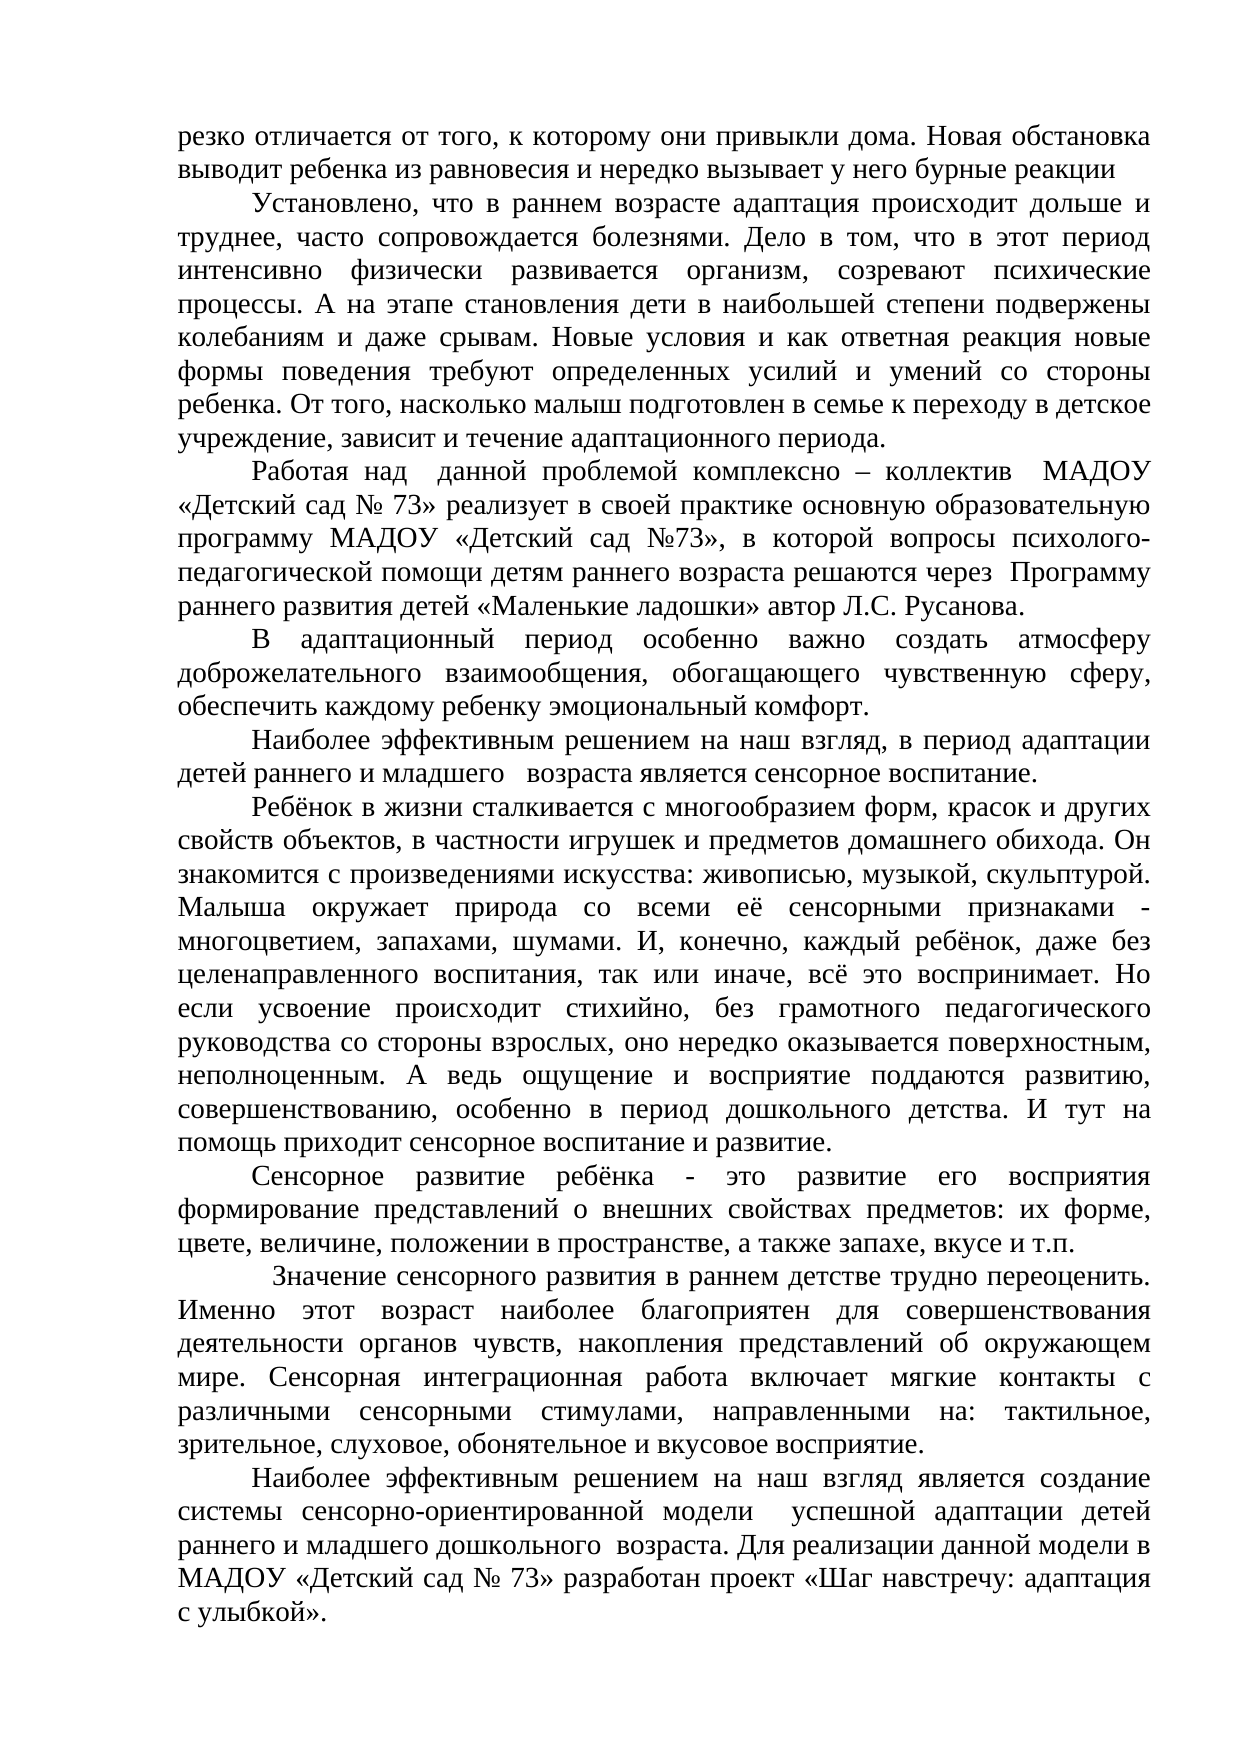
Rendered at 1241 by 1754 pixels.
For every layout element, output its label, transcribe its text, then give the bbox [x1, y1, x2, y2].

text Наиболее эффективным решением на наш взгляд является создание системы сенсорно-ориентированной модели успешной адаптации детей раннего и младшего дошкольного возраста. Для реализации данной модели в МАДОУ «Детский сад № 73» разработан проект «Шаг навстречу: адаптация с улыбкой». [177, 1460, 1152, 1627]
text Работая над данной проблемой комплексно – коллектив МАДОУ «Детский сад № 73» реализует в своей практике основную образовательную программу МАДОУ «Детский сад №73», в которой вопросы психолого-педагогической помощи детям раннего возраста решаются через Программу раннего развития детей «Маленькие ладошки» автор Л.С. Русанова. [177, 453, 1152, 621]
text Сенсорное развитие ребёнка - это развитие его восприятия формирование представлений о внешних свойствах предметов: их форме, цвете, величине, положении в пространстве, а также запахе, вкусе и т.п. [177, 1158, 1152, 1258]
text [177, 118, 1152, 185]
text В адаптационный период особенно важно создать атмосферу доброжелательного взаимообщения, обогащающего чувственную сферу, обеспечить каждому ребенку эмоциональный комфорт. [177, 621, 1152, 722]
text Наиболее эффективным решением на наш взгляд, в период адаптации детей раннего и младшего возраста является сенсорное воспитание. [177, 722, 1152, 789]
text Значение сенсорного развития в раннем детстве трудно переоценить. Именно этот возраст наиболее благоприятен для совершенствования деятельности органов чувств, накопления представлений об окружающем мире. Сенсорная интеграционная работа включает мягкие контакты с различными сенсорными стимулами, направленными на: тактильное, зрительное, слуховое, обонятельное и вкусовое восприятие. [177, 1258, 1152, 1460]
text Установлено, что в раннем возрасте адаптация происходит дольше и труднее, часто сопровождается болезнями. Дело в том, что в этот период интенсивно физически развивается организм, созревают психические процессы. А на этапе становления дети в наибольшей степени подвержены колебаниям и даже срывам. Новые условия и как ответная реакция новые формы поведения требуют определенных усилий и умений со стороны ребенка. От того, насколько малыш подготовлен в семье к переходу в детское учреждение, зависит и течение адаптационного периода. [177, 185, 1152, 453]
text Ребёнок в жизни сталкивается с многообразием форм, красок и других свойств объектов, в частности игрушек и предметов домашнего обихода. Он знакомится с произведениями искусства: живописью, музыкой, скульптурой. Малыша окружает природа со всеми её сенсорными признаками - многоцветием, запахами, шумами. И, конечно, каждый ребёнок, даже без целенаправленного воспитания, так или иначе, всё это воспринимает. Но если усвоение происходит стихийно, без грамотного педагогического руководства со стороны взрослых, оно нередко оказывается поверхностным, неполноценным. А ведь ощущение и восприятие поддаются развитию, совершенствованию, особенно в период дошкольного детства. И тут на помощь приходит сенсорное воспитание и развитие. [177, 789, 1152, 1158]
